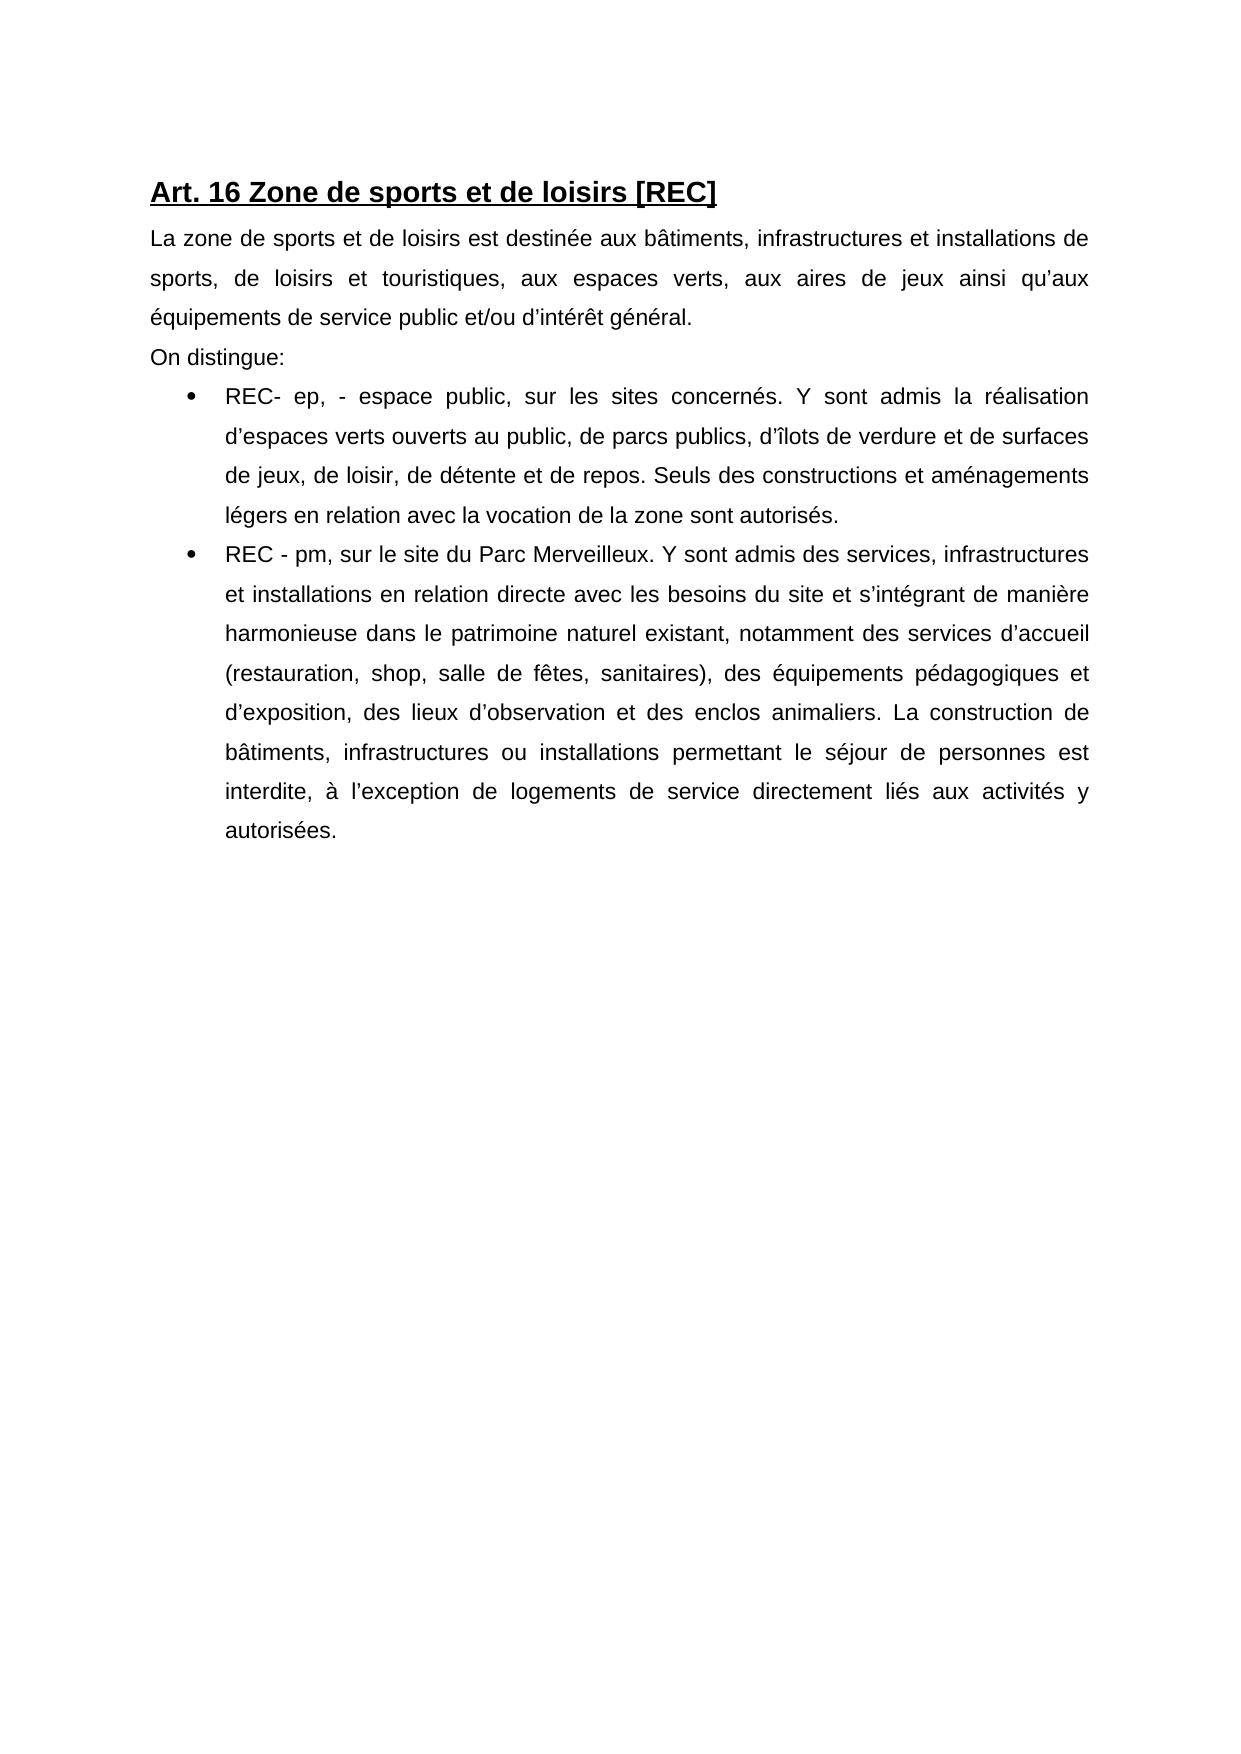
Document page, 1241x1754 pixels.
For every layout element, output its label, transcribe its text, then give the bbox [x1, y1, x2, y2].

text La zone de sports et de loisirs est destinée aux bâtiments, infrastructures et installations de sports, de loisirs et touristiques, aux espaces verts, aux aires de jeux ainsi qu’aux équipements de service public et/ou d’intérêt général. [150, 225, 1090, 331]
text On distingue: [150, 344, 1090, 370]
list REC- ep, - espace public, sur les sites concernés. Y sont admis la réalisation d’espaces verts ouverts au public, de parcs publics, d’îlots de verdure et de surfaces de jeux, de loisir, de détente et de repos. Seuls des constructions et aménagements légers en relation avec la vocation de la zone sont autorisés. [187, 383, 1090, 528]
subtitle Art. 16 Zone de sports et de loisirs [REC] [150, 175, 1090, 208]
list REC - pm, sur le site du Parc Merveilleux. Y sont admis des services, infrastructures et installations en relation directe avec les besoins du site et s’intégrant de manière harmonieuse dans le patrimoine naturel existant, notamment des services d’accueil (restauration, shop, salle de fêtes, sanitaires), des équipements pédagogiques et d’exposition, des lieux d’observation et des enclos animaliers. La construction de bâtiments, infrastructures ou installations permettant le séjour de personnes est interdite, à l’exception de logements de service directement liés aux activités y autorisées. [187, 541, 1090, 844]
